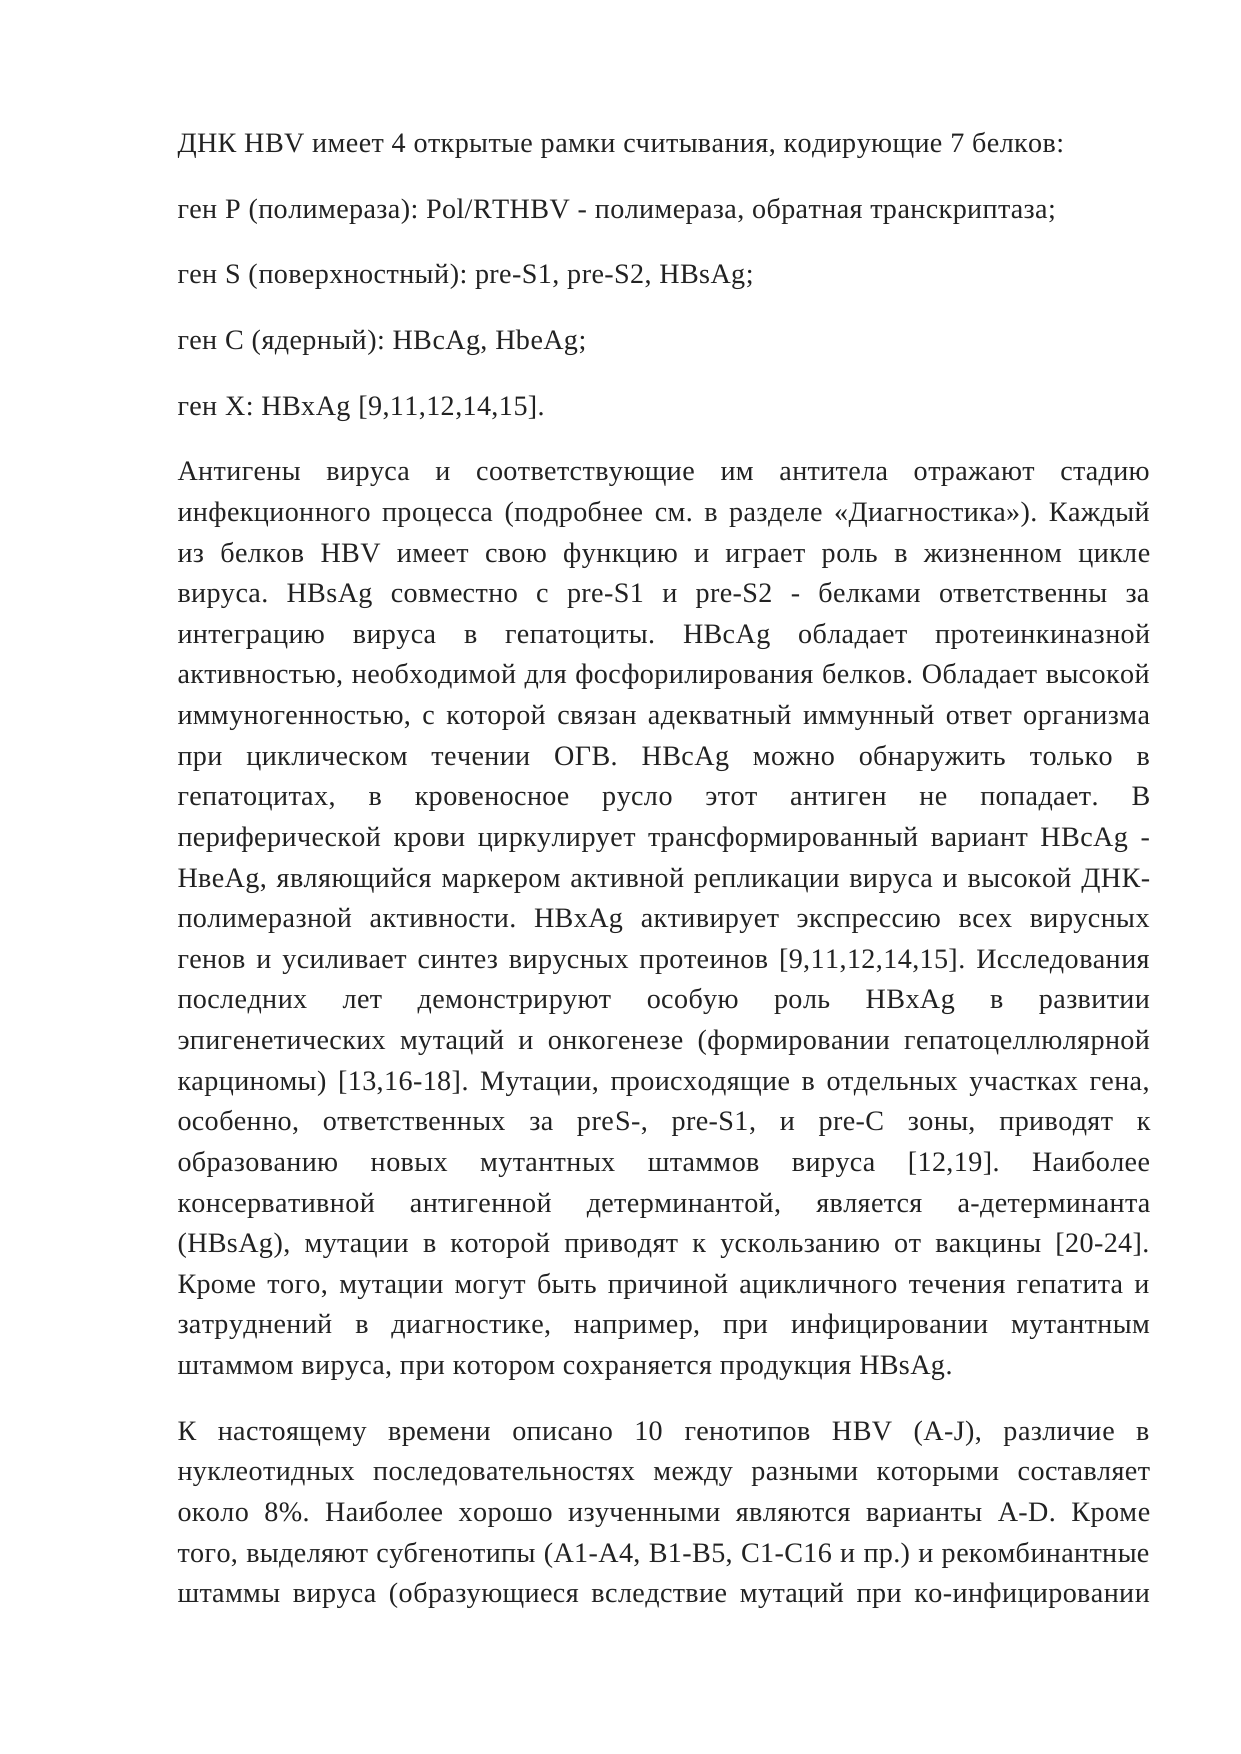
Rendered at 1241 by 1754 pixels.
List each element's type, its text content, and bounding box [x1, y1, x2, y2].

text ген X: HBxAg [9,11,12,14,15]. [177, 381, 1152, 421]
text ген C (ядерный): HBcAg, HbeAg; [177, 315, 1152, 356]
text Антигены вируса и соответствующие им антитела отражают стадию инфекционного процесса (подробнее см. в разделе «Диагностика»). Каждый из белков HBV имеет свою функцию и играет роль в жизненном цикле вируса. HBsAg совместно с pre-S1 и pre-S2 - белками ответственны за интеграцию вируса в гепатоциты. HBcAg обладает протеинкиназной активностью, необходимой для фосфорилирования белков. Обладает высокой иммуногенностью, с которой связан адекватный иммунный ответ организма при циклическом течении ОГВ. HBcAg можно обнаружить только в гепатоцитах, в кровеносное русло этот антиген не попадает. В периферической крови циркулирует трансформированный вариант HBcAg - НвеАg, являющийся маркером активной репликации вируса и высокой ДНК-полимеразной активности. HBxAg активирует экспрессию всех вирусных генов и усиливает синтез вирусных протеинов [9,11,12,14,15]. Исследования последних лет демонстрируют особую роль HBxAg в развитии эпигенетических мутаций и онкогенезе (формировании гепатоцеллюлярной карциномы) [13,16-18]. Мутации, происходящие в отдельных участках гена, особенно, ответственных за preS-, pre-S1, и pre-C зоны, приводят к образованию новых мутантных штаммов вируса [12,19]. Наиболее консервативной антигенной детерминантой, является a-детерминанта (HBsAg), мутации в которой приводят к ускользанию от вакцины [20-24]. Кроме того, мутации могут быть причиной ацикличного течения гепатита и затруднений в диагностике, например, при инфицировании мутантным штаммом вируса, при котором сохраняется продукция HBsAg. [177, 446, 1152, 1381]
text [177, 1406, 1152, 1609]
text ген S (поверхностный): pre-S1, pre-S2, HBsAg; [177, 249, 1152, 290]
text ДНК HBV имеет 4 открытые рамки считывания, кодирующие 7 белков: [177, 118, 1152, 159]
text ген P (полимераза): Pol/RTHBV - полимераза, обратная транскриптаза; [177, 184, 1152, 224]
